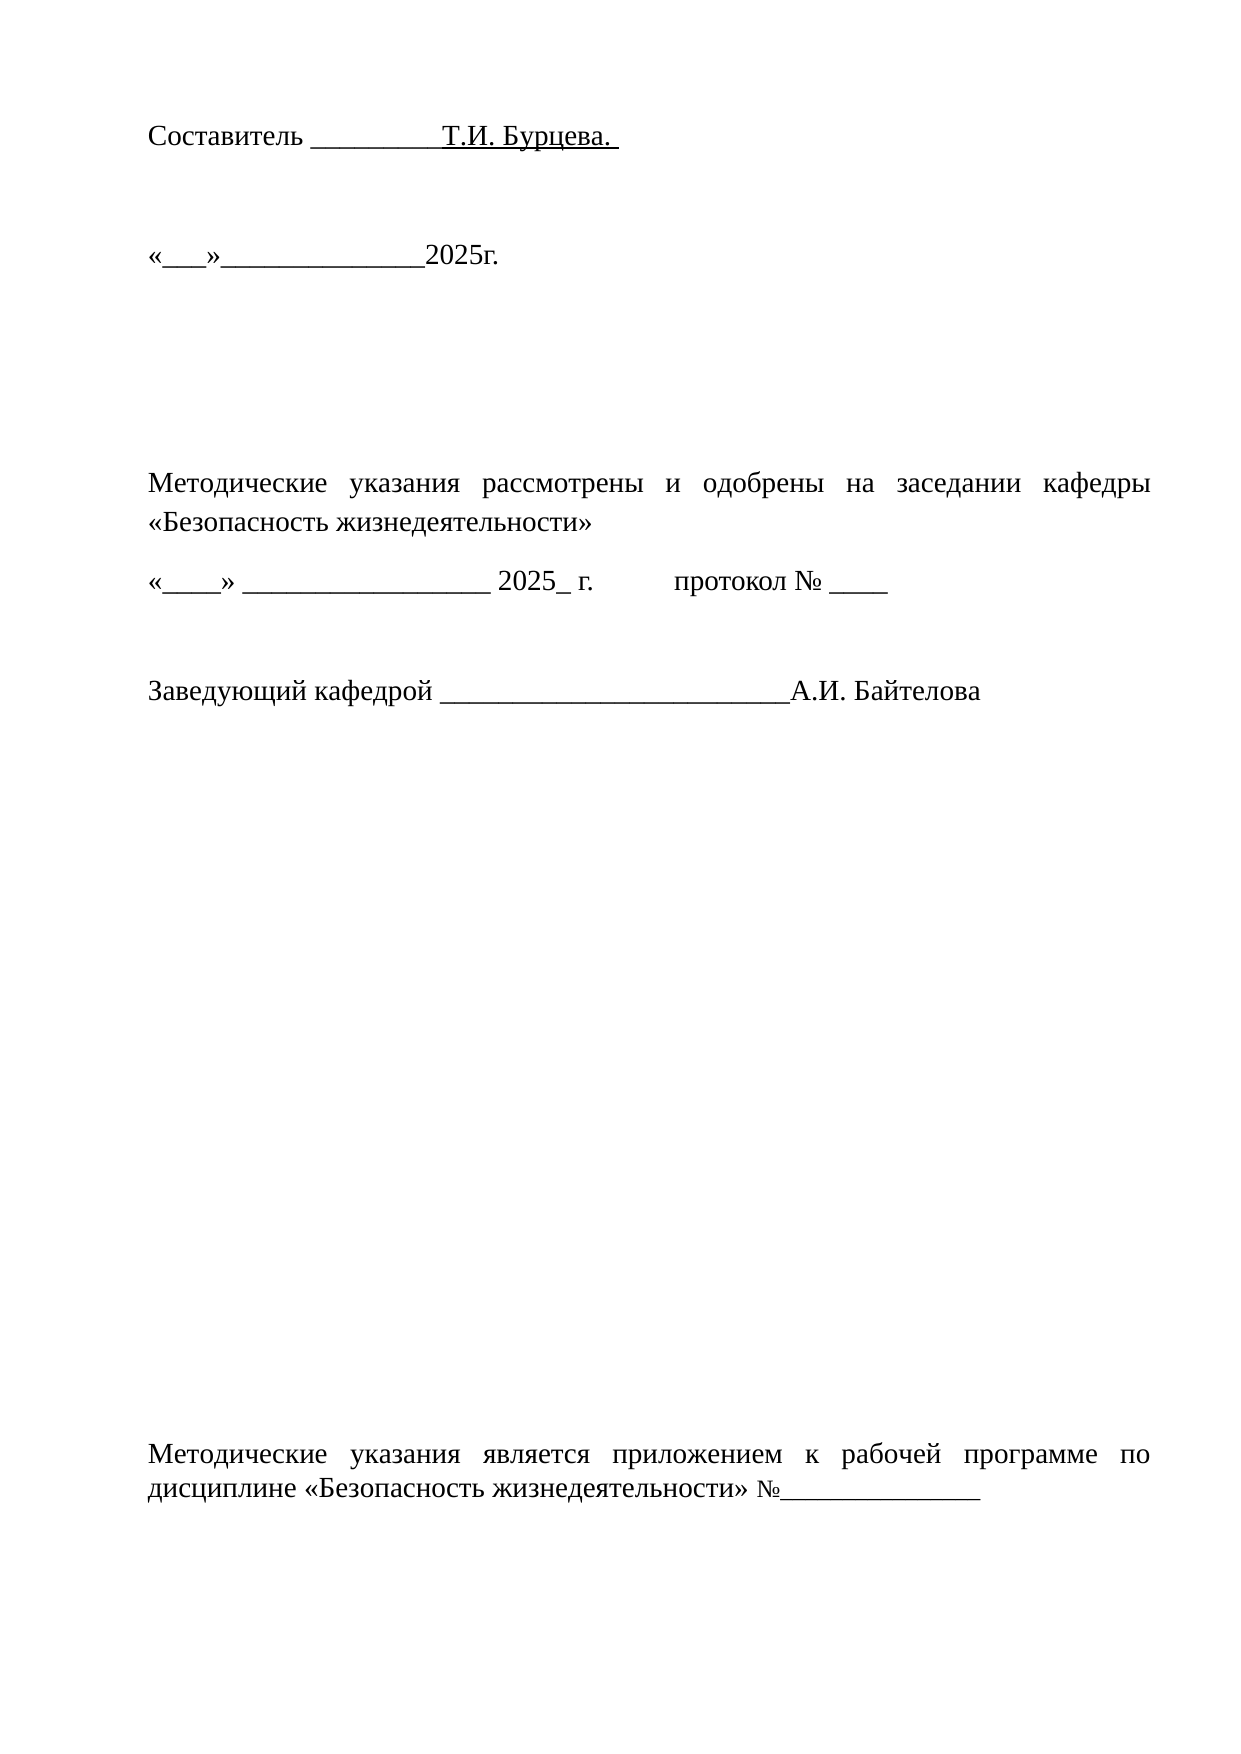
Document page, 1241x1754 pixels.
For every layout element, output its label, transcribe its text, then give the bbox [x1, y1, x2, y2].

text Методические указания является приложением к рабочей программе по дисциплине «Безопасность жизнедеятельности» №________________ [148, 1437, 1152, 1504]
text Методические указания рассмотрены и одобрены на заседании кафедры «Безопасность жизнедеятельности» [148, 465, 1152, 537]
text «___»______________2025г. [148, 237, 1152, 270]
text «____» _________________ 2025_ г. протокол № ____ [148, 563, 1152, 597]
text Заведующий кафедрой ________________________А.И. Байтелова [148, 673, 1152, 706]
text Составитель _________Т.И. Бурцева. [148, 118, 1152, 152]
